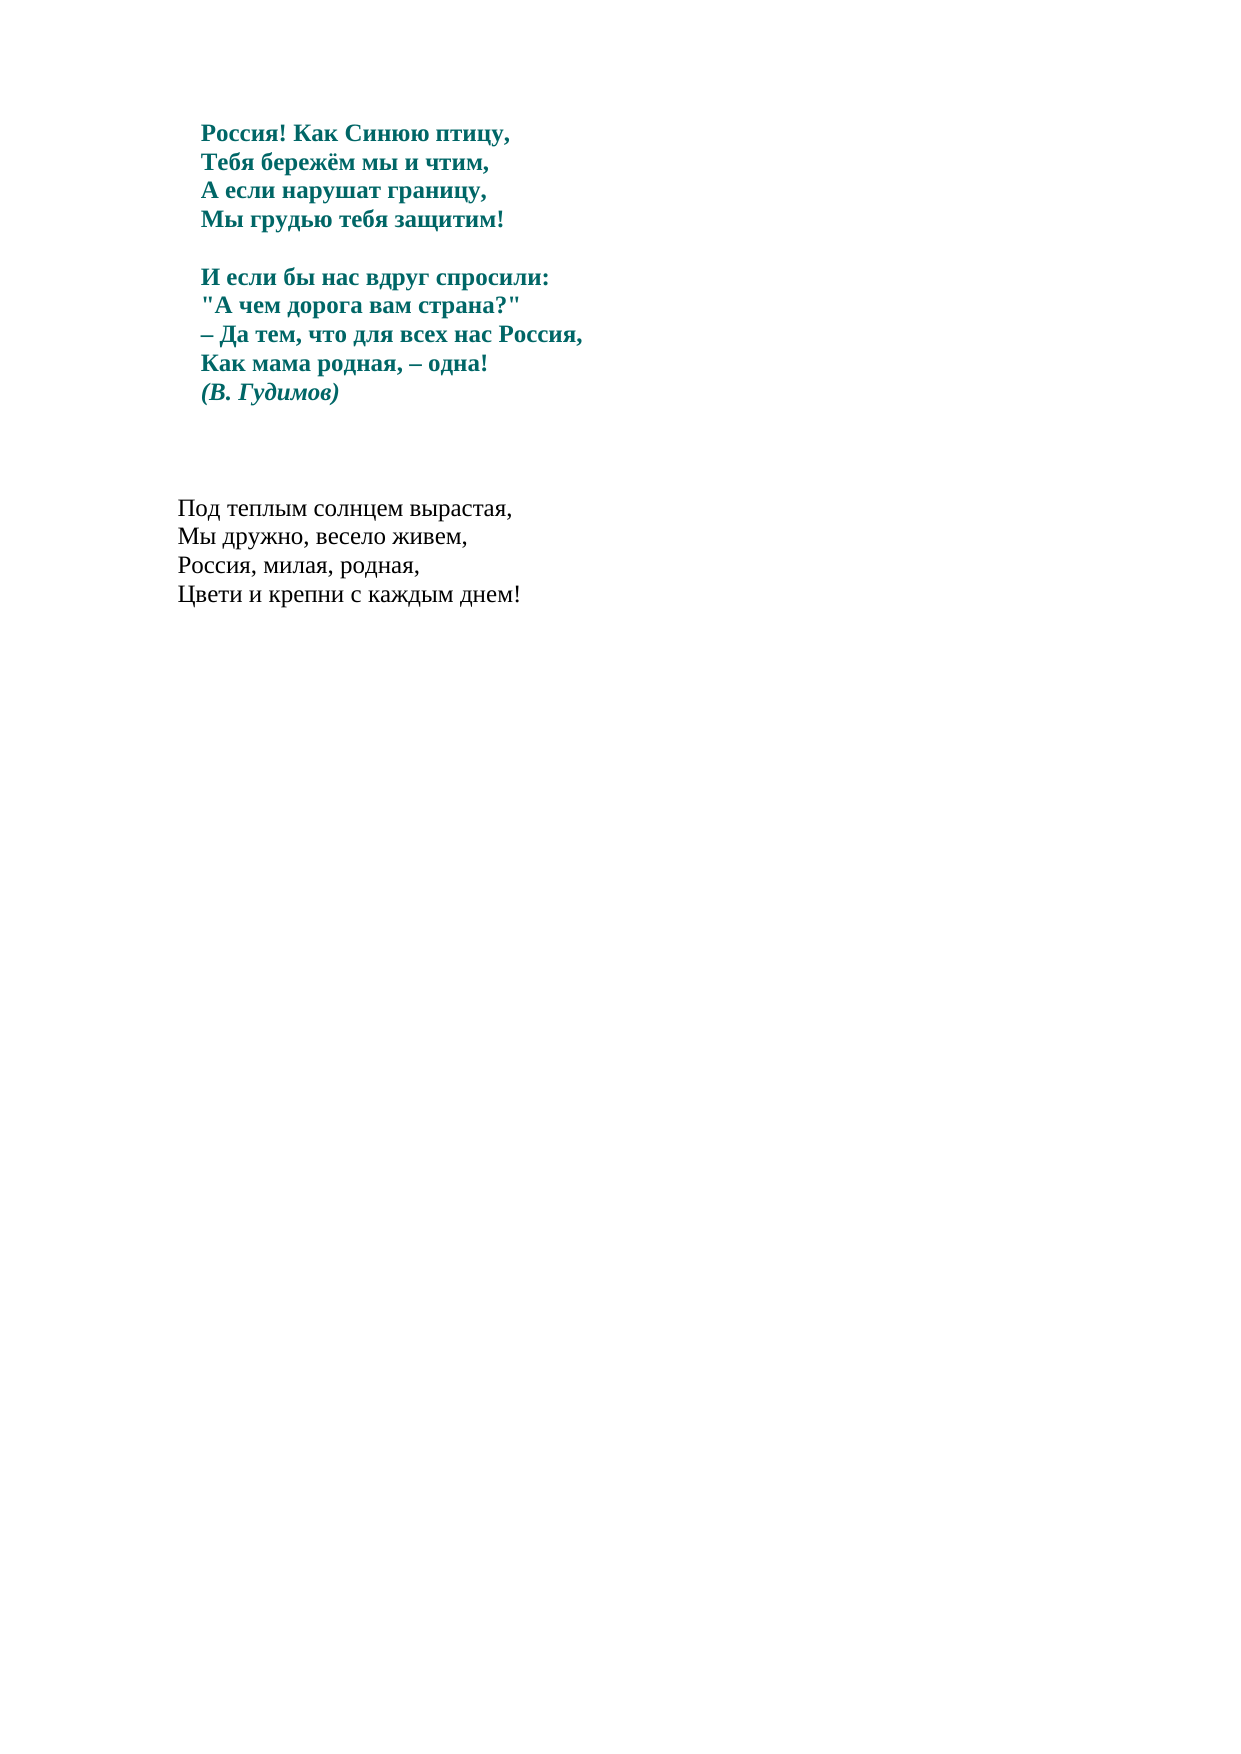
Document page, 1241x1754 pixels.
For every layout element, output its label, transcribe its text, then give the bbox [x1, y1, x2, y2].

text – Да тем, что для всех нас Россия, [201, 319, 1128, 348]
text Россия! Как Синюю птицу, [201, 118, 1128, 147]
text Как мама родная, – одна! [201, 348, 1128, 377]
text (В. Гудимов) [201, 377, 1128, 406]
text Тебя бережём мы и чтим, [201, 147, 1128, 176]
text И если бы нас вдруг спросили: [201, 262, 1128, 291]
text Мы грудью тебя защитим! [201, 204, 1128, 233]
text Под теплым солнцем вырастая, Мы дружно, весело живем, Россия, милая, родная, Цвети и крепни с каждым днем! [177, 493, 1152, 608]
text А если нарушат границу, [201, 176, 1128, 204]
text "А чем дорога вам страна?" [201, 291, 1128, 319]
